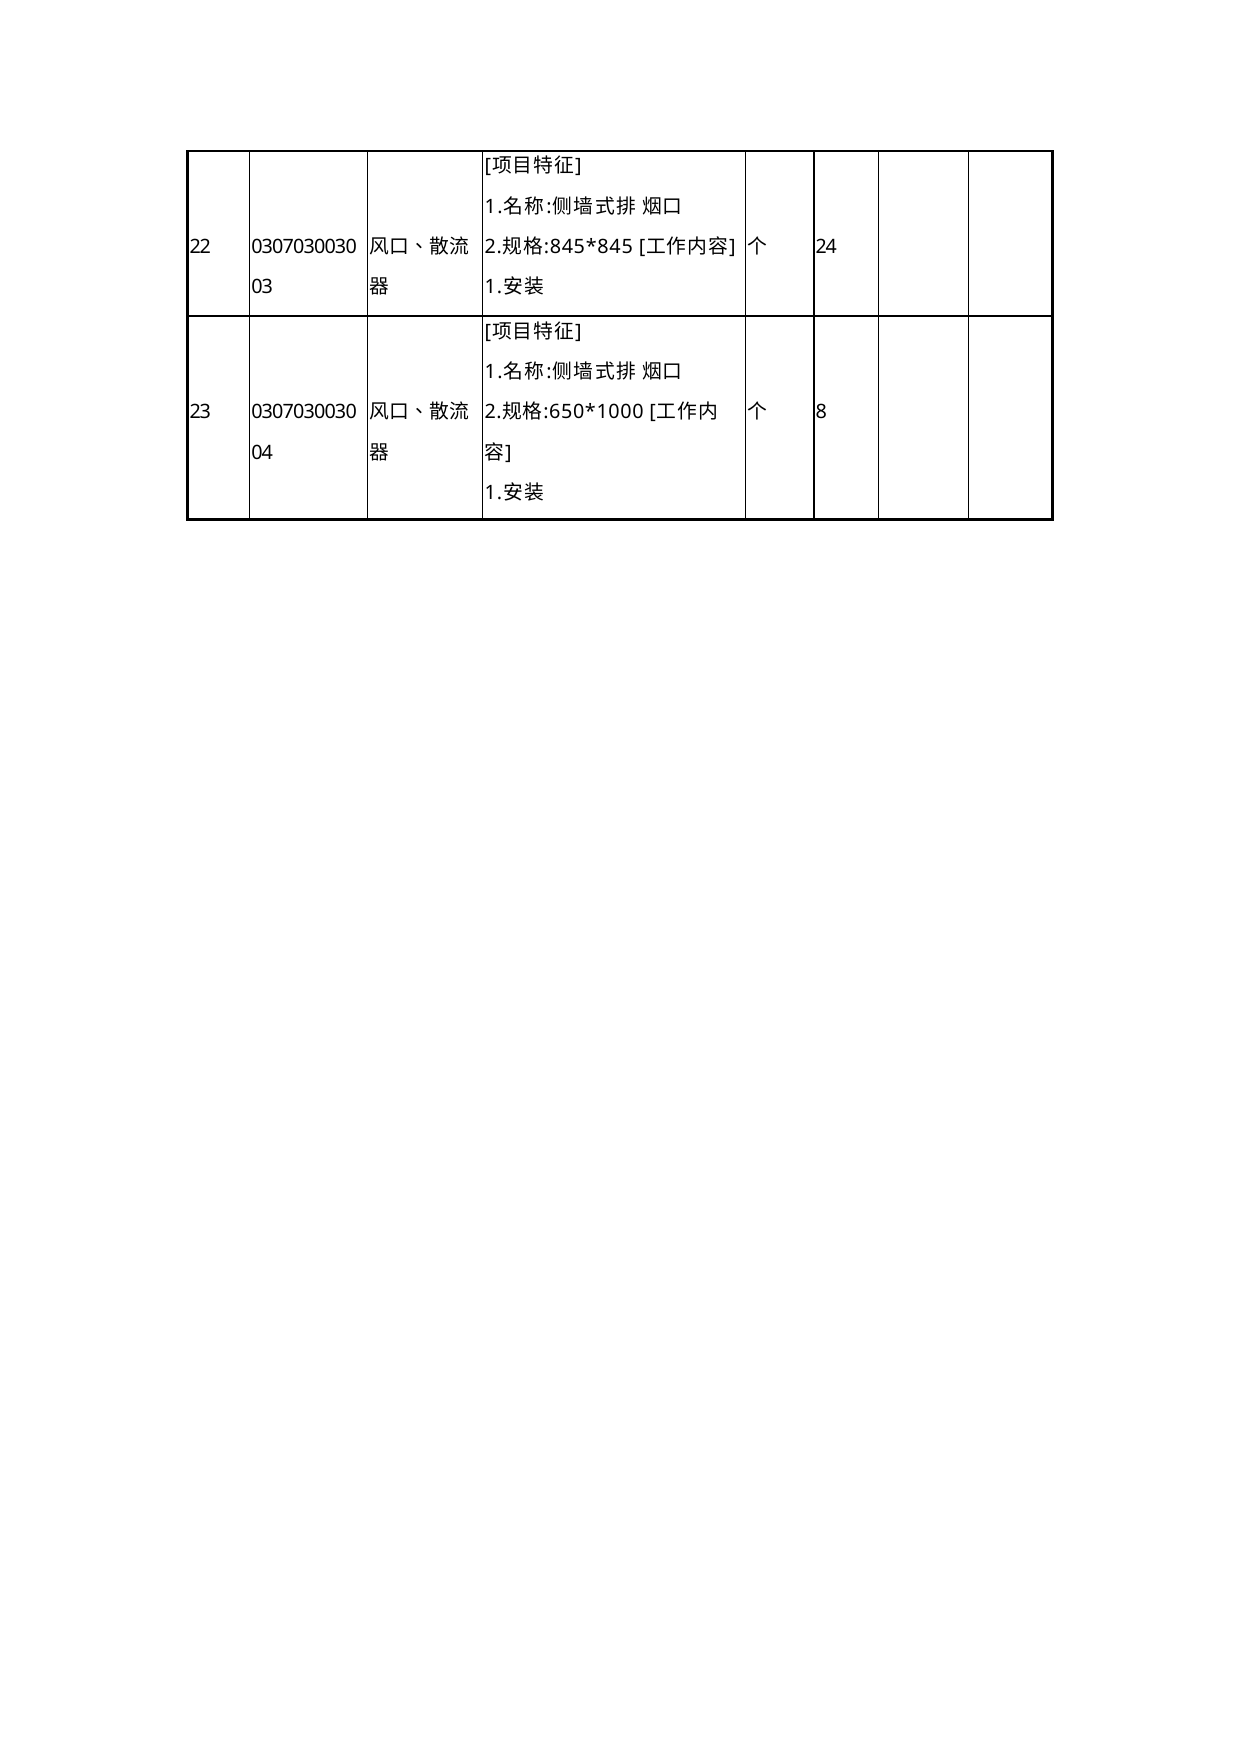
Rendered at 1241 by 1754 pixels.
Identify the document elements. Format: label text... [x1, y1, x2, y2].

table_cell [969, 317, 1051, 518]
table_cell [项目特征] 1.名称:侧墙式排 烟口 2.规格:650*1000 [工作内容] 1.安装 [483, 317, 745, 518]
table_cell [项目特征] 1.名称:侧墙式排 烟口 2.规格:845*845 [工作内容] 1.安装 [483, 152, 745, 315]
table_cell [879, 152, 968, 315]
table_cell [969, 152, 1051, 315]
table_cell 030703003004 [250, 317, 367, 518]
table_cell 个 [746, 317, 813, 518]
table_cell 23 [189, 317, 249, 518]
table_cell 个 [746, 152, 813, 315]
table_cell 8 [815, 317, 878, 518]
table_cell 风口、散流器 [368, 152, 482, 315]
table_cell [879, 317, 968, 518]
table_cell 030703003003 [250, 152, 367, 315]
table_cell 22 [189, 152, 249, 315]
table_cell 24 [815, 152, 878, 315]
table_cell 风口、散流器 [368, 317, 482, 518]
